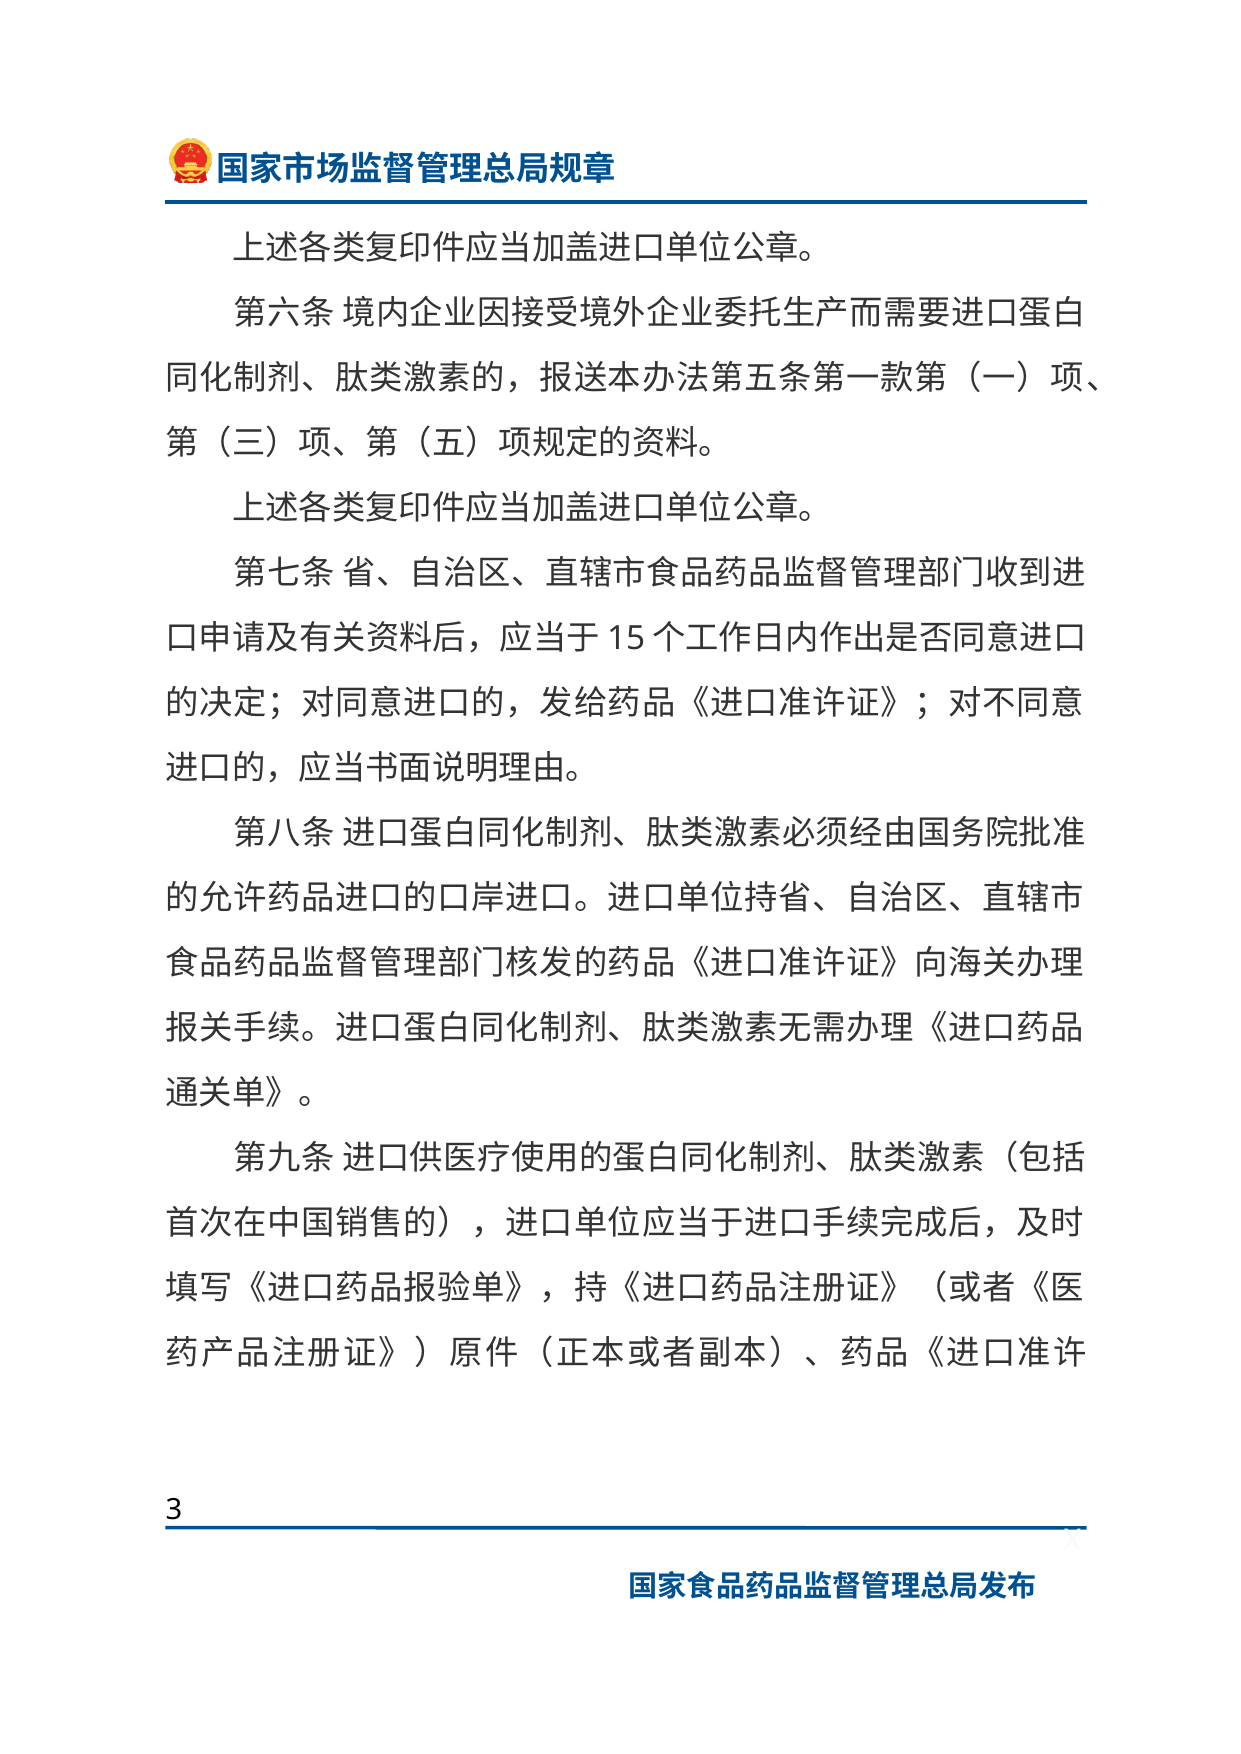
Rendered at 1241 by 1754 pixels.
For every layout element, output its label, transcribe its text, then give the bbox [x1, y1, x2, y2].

text 上述各类复印件应当加盖进口单位公章。 [165, 213, 1087, 278]
text 上述各类复印件应当加盖进口单位公章。 [165, 473, 1087, 538]
text 第七条 省、自治区、直辖市食品药品监督管理部门收到进口申请及有关资料后，应当于15个工作日内作出是否同意进口的决定；对同意进口的，发给药品《进口准许证》；对不同意进口的，应当书面说明理由。 [165, 538, 1087, 798]
text 第八条 进口蛋白同化制剂、肽类激素必须经由国务院批准的允许药品进口的口岸进口。进口单位持省、自治区、直辖市食品药品监督管理部门核发的药品《进口准许证》向海关办理报关手续。进口蛋白同化制剂、肽类激素无需办理《进口药品通关单》。 [165, 798, 1087, 1123]
picture [165, 136, 216, 187]
text 第六条 境内企业因接受境外企业委托生产而需要进口蛋白同化制剂、肽类激素的，报送本办法第五条第一款第（一）项、第（三）项、第（五）项规定的资料。 [165, 278, 1087, 473]
